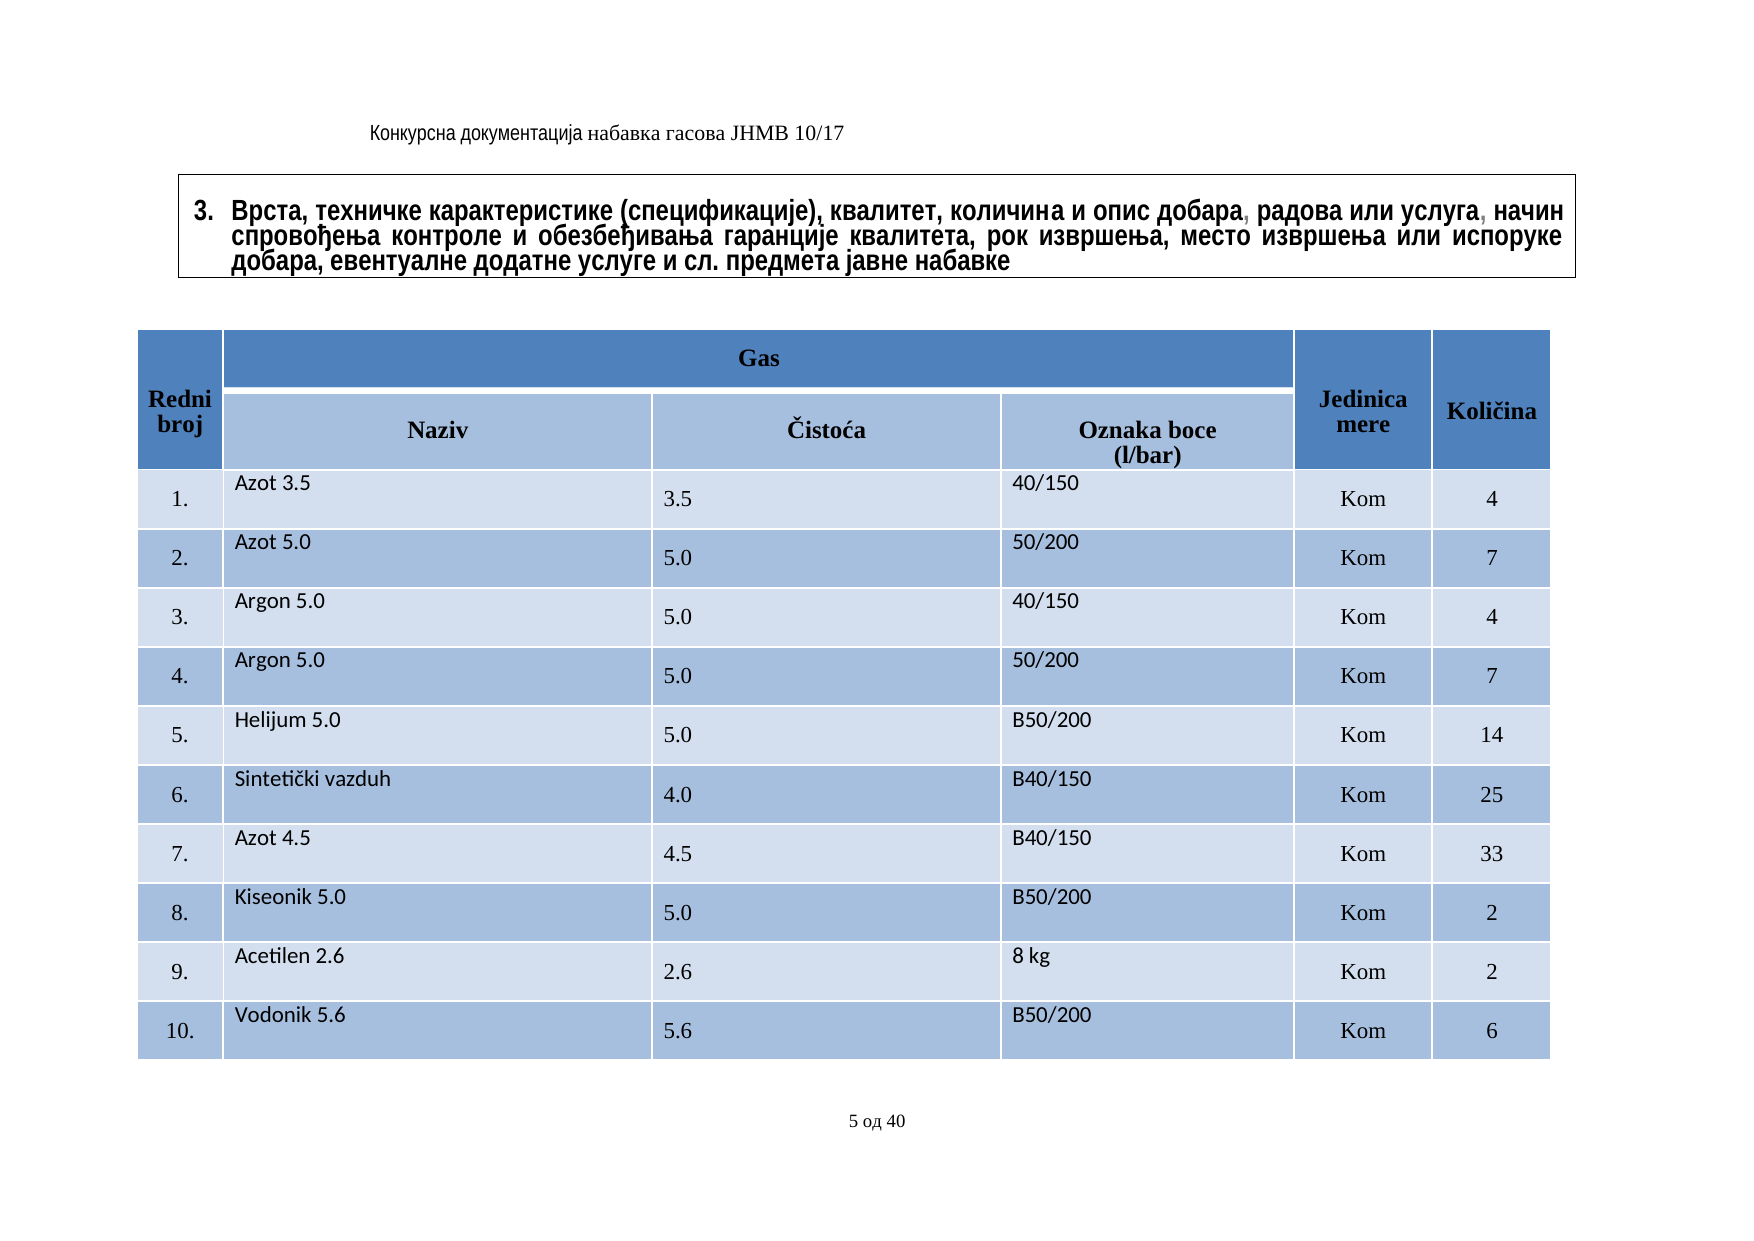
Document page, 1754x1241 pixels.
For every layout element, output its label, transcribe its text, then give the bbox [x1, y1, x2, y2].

table_cell 7 [1433, 530, 1550, 587]
table_cell Kom [1295, 530, 1431, 587]
table_cell 4.5 [653, 825, 1000, 882]
table_cell B50/200 [1002, 707, 1293, 764]
table_cell Kom [1295, 766, 1431, 823]
table_cell Azot 5.0 [224, 530, 651, 587]
table_cell 9. [138, 943, 223, 1000]
table_cell Argon 5.0 [224, 589, 651, 646]
table_cell Azot 3.5 [224, 471, 651, 528]
table_cell 5.0 [653, 707, 1000, 764]
table_cell 5.0 [653, 648, 1000, 705]
table_header Gas [224, 330, 1293, 387]
table_cell 6 [1433, 1002, 1550, 1059]
table_cell 5.6 [653, 1002, 1000, 1059]
table_cell Kom [1295, 648, 1431, 705]
table_cell B50/200 [1002, 1002, 1293, 1059]
table_cell Naziv [224, 394, 651, 469]
table_cell 10. [138, 1002, 222, 1059]
table_cell Kom [1295, 825, 1431, 882]
table_cell 2 [1433, 884, 1550, 941]
table_cell 8 kg [1002, 943, 1293, 1000]
table_cell 3. [138, 589, 223, 646]
table_cell 1. [138, 470, 223, 528]
table_cell Argon 5.0 [224, 648, 651, 705]
table_cell 14 [1433, 707, 1550, 764]
table_cell 5.0 [653, 884, 1000, 941]
table_cell 6. [138, 766, 222, 823]
table_cell 5.0 [653, 589, 1000, 646]
table_header Врста, техничке карактеристике (спецификације), квалитет, количинa и опис добара, радова или услуга, начин спровођења контроле и обезбеђивања гаранције квалитета, рок извршења, место извршења или испоруке добара, евентуалне додатне услуге и сл. предмета јавне набавке [179, 175, 1575, 277]
table_header Količina [1433, 330, 1550, 469]
table_cell 3.5 [653, 471, 1000, 528]
table_cell 40/150 [1002, 589, 1293, 646]
table_cell 4.0 [653, 766, 1000, 823]
table_cell 8. [138, 884, 222, 941]
table_cell 50/200 [1002, 530, 1293, 587]
table_cell 4. [138, 648, 222, 705]
table_header Redni broj [138, 330, 222, 469]
table_cell Kom [1295, 884, 1431, 941]
table_cell Kom [1295, 589, 1431, 646]
table_cell 4 [1433, 589, 1550, 646]
table_cell Čistoća [653, 394, 1000, 469]
table_cell Kom [1295, 1002, 1431, 1059]
table_cell Kiseonik 5.0 [224, 884, 651, 941]
table_cell Helijum 5.0 [224, 707, 651, 764]
table_cell Acetilen 2.6 [224, 943, 651, 1000]
table_cell 33 [1433, 825, 1550, 882]
table_cell B40/150 [1002, 766, 1293, 823]
table_cell Kom [1295, 943, 1431, 1000]
table_cell 2 [1433, 943, 1550, 1000]
table_cell Vodonik 5.6 [224, 1002, 651, 1059]
table_cell 2. [138, 530, 222, 587]
table_cell 5. [138, 707, 223, 764]
table_cell 5.0 [653, 530, 1000, 587]
table_cell 40/150 [1002, 471, 1293, 528]
table_cell B50/200 [1002, 884, 1293, 941]
table_cell 50/200 [1002, 648, 1293, 705]
table_cell 7 [1433, 648, 1550, 705]
table_cell 4 [1433, 470, 1550, 528]
table_cell Kom [1295, 707, 1431, 764]
table_cell B40/150 [1002, 825, 1293, 882]
table_cell Sintetički vazduh [224, 766, 651, 823]
table_cell 7. [138, 825, 223, 882]
table_header Jedinica mere [1295, 330, 1431, 469]
table_cell 2.6 [653, 943, 1000, 1000]
table_cell Kom [1295, 470, 1431, 528]
table_cell Azot 4.5 [224, 825, 651, 882]
table_cell Oznaka boce (l/bar) [1002, 394, 1293, 469]
table_cell 25 [1433, 766, 1550, 823]
